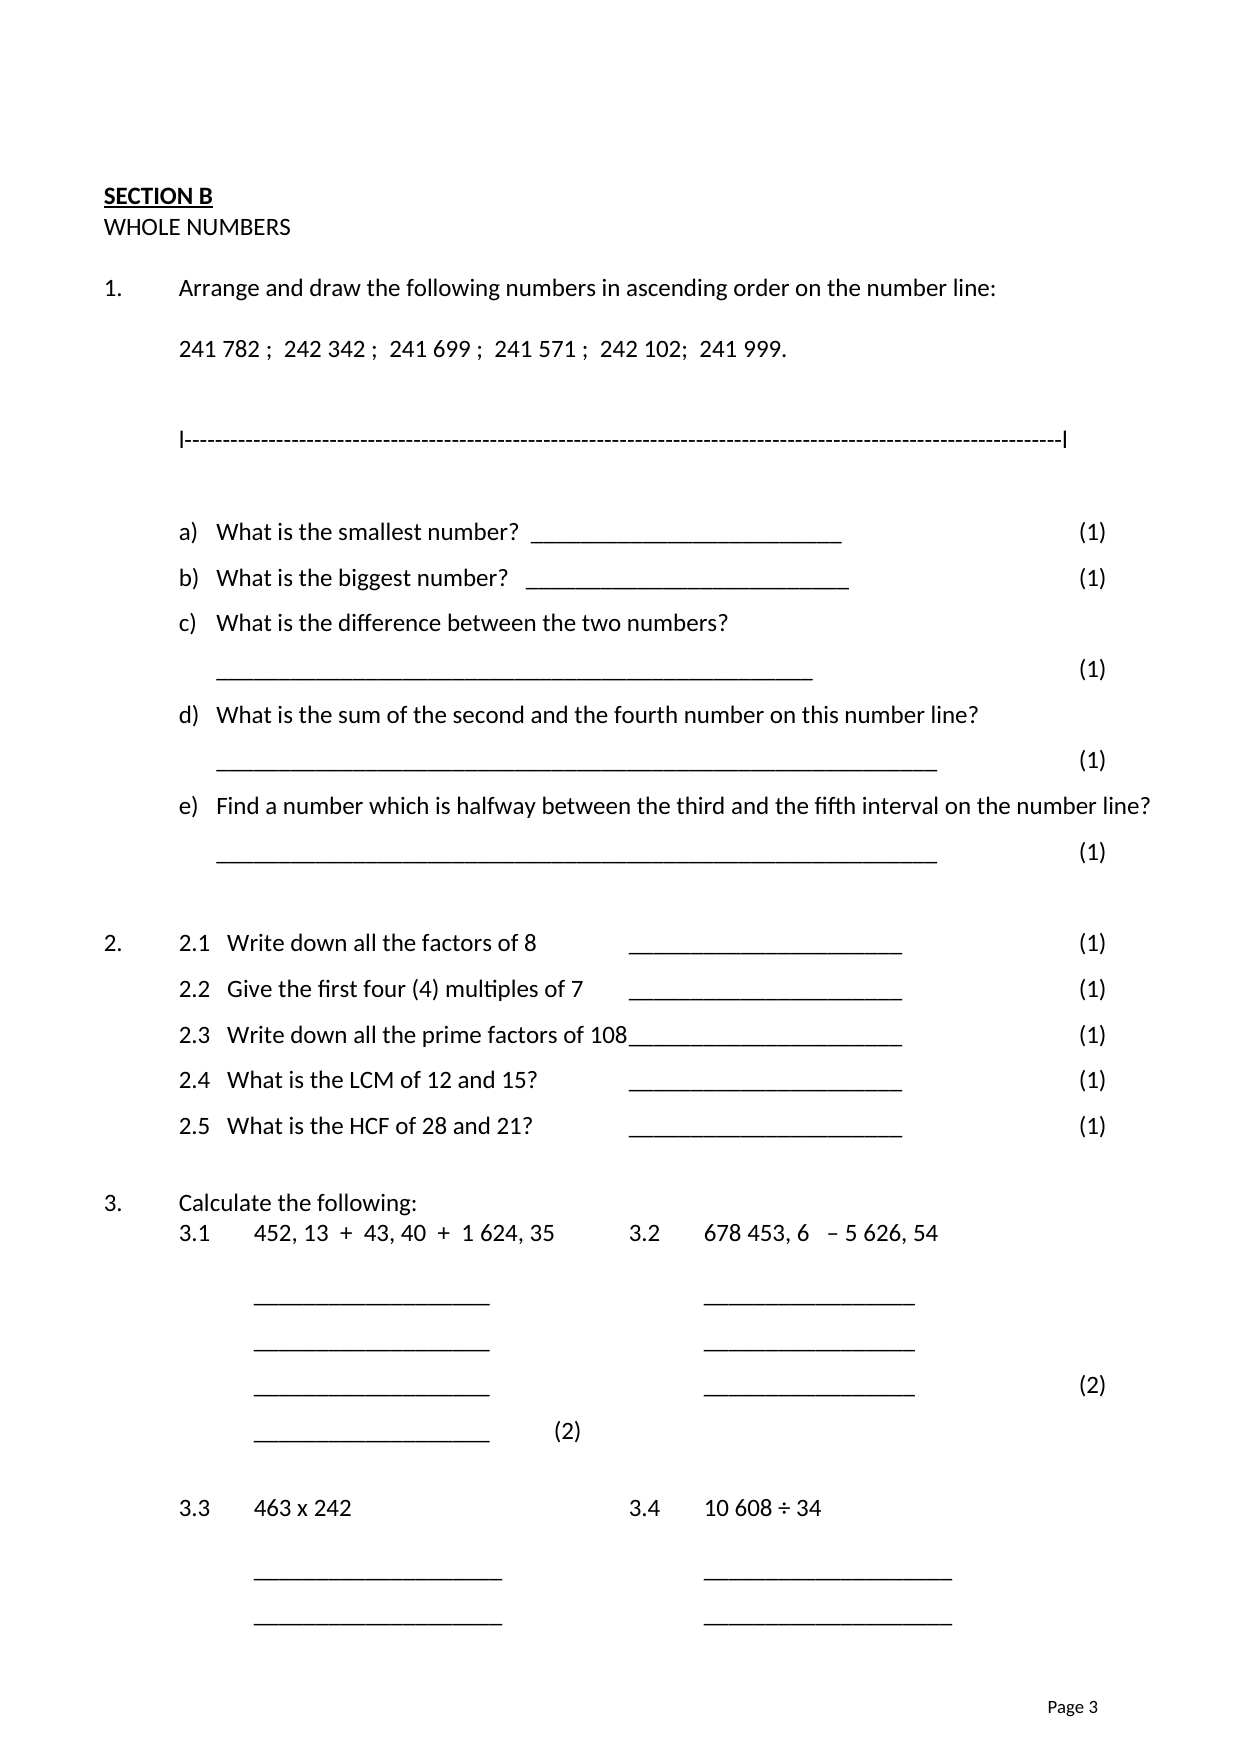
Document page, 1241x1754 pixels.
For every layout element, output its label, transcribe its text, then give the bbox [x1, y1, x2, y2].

list What is the smallest number? _________________________ (1) [178, 516, 1152, 546]
list What is the sum of the second and the fourth number on this number line? [178, 699, 1152, 729]
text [103, 1598, 1152, 1629]
text ___________________ (2) [103, 1415, 1152, 1446]
list Find a number which is halfway between the third and the fifth interval on the number line? [178, 790, 1152, 821]
list What is the biggest number? __________________________ (1) [178, 562, 1152, 592]
text 3.3 463 x 242 3.4 10 608 ÷ 34 [103, 1492, 1152, 1522]
text ___________________ _________________ [103, 1278, 1152, 1309]
list ________________________________________________ (1) [216, 653, 1152, 684]
text WHOLE NUMBERS [103, 211, 1152, 241]
text 3. Calculate the following: [103, 1187, 1152, 1217]
list What is the difference between the two numbers? [178, 607, 1152, 638]
text 2.5 What is the HCF of 28 and 21? ______________________ (1) [103, 1110, 1152, 1141]
text 241 782 ; 242 342 ; 241 699 ; 241 571 ; 242 102; 241 999. [103, 333, 1152, 363]
text SECTION B [103, 180, 1152, 211]
text ___________________ _________________ (2) [103, 1370, 1152, 1400]
list __________________________________________________________ (1) [216, 744, 1152, 775]
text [103, 1553, 1152, 1583]
text l-------------------------------------------------------------------------------------------------------------------l [103, 424, 1152, 455]
text 3.1 452, 13 + 43, 40 + 1 624, 35 3.2 678 453, 6 – 5 626, 54 [103, 1217, 1152, 1248]
text 1. Arrange and draw the following numbers in ascending order on the number line: [103, 272, 1152, 302]
text 2. 2.1 Write down all the factors of 8 ______________________ (1) [103, 927, 1152, 958]
text 2.4 What is the LCM of 12 and 15? ______________________ (1) [103, 1065, 1152, 1095]
text 2.2 Give the first four (4) multiples of 7 ______________________ (1) [103, 973, 1152, 1004]
text ___________________ _________________ [103, 1324, 1152, 1354]
text 2.3 Write down all the prime factors of 108 ______________________ (1) [103, 1019, 1152, 1049]
list __________________________________________________________ (1) [216, 836, 1152, 867]
